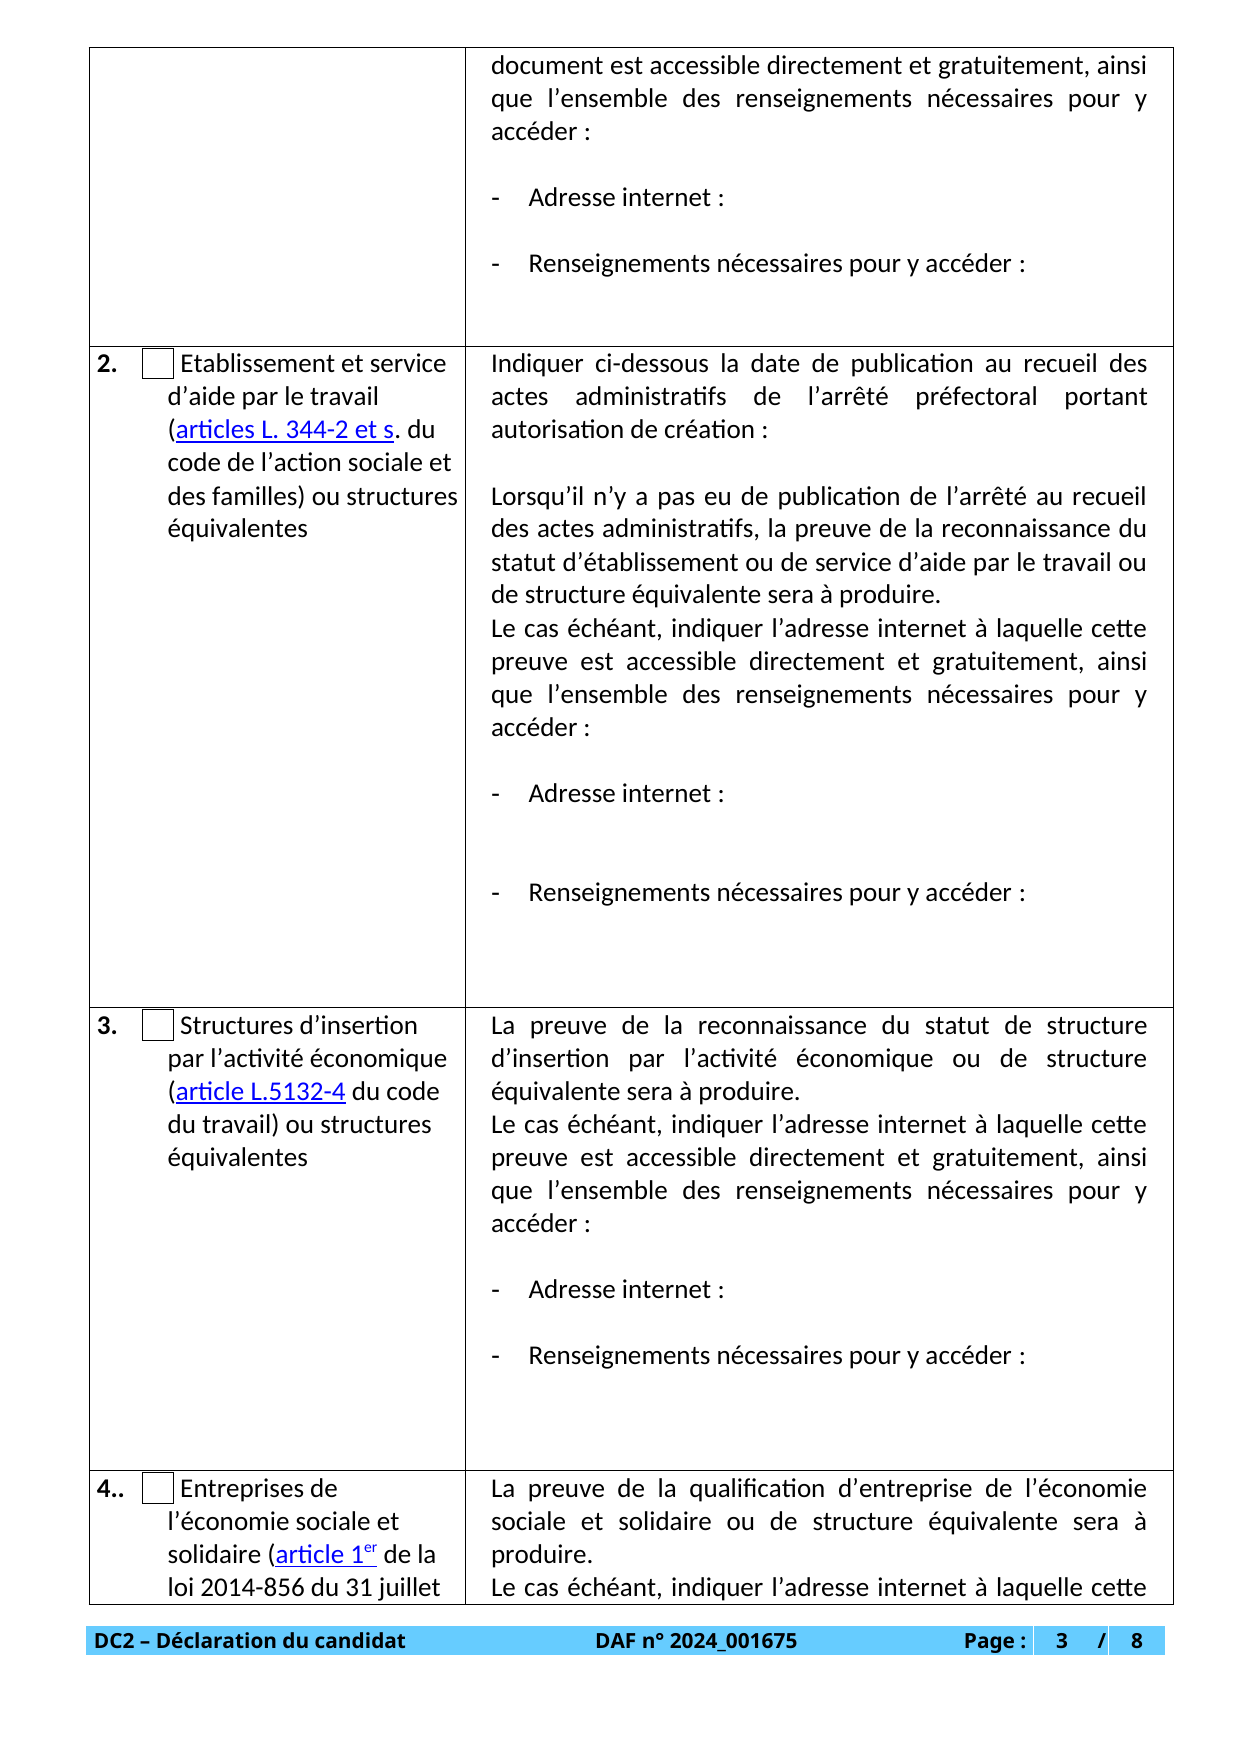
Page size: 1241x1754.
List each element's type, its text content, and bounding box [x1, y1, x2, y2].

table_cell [466, 48, 1173, 346]
table_cell 2. Etablissement et service d’aide par le travail (articles L. 344-2 et s. du code de l’action sociale et des familles) ou structures équivalentes [90, 347, 465, 1007]
table_cell La preuve de la reconnaissance du statut de structure d’insertion par l’activité économique ou de structure équivalente sera à produire. Le cas échéant, indiquer l’adresse internet à laquelle cette preuve est accessible directement et gratuitement, ainsi que l’ensemble des renseignements nécessaires pour y accéder : Adresse internet : Renseignements nécessaires pour y accéder : [466, 1008, 1173, 1470]
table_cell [90, 1471, 465, 1603]
table_cell Indiquer ci-dessous la date de publication au recueil des actes administratifs de l’arrêté préfectoral portant autorisation de création : Lorsqu’il n’y a pas eu de publication de l’arrêté au recueil des actes administratifs, la preuve de la reconnaissance du statut d’établissement ou de service d’aide par le travail ou de structure équivalente sera à produire. Le cas échéant, indiquer l’adresse internet à laquelle cette preuve est accessible directement et gratuitement, ainsi que l’ensemble des renseignements nécessaires pour y accéder : Adresse internet : Renseignements nécessaires pour y accéder : [466, 347, 1173, 1007]
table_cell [90, 48, 465, 346]
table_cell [466, 1471, 1173, 1603]
table_cell 3. Structures d’insertion par l’activité économique (article L.5132-4 du code du travail) ou structures équivalentes [90, 1008, 465, 1470]
